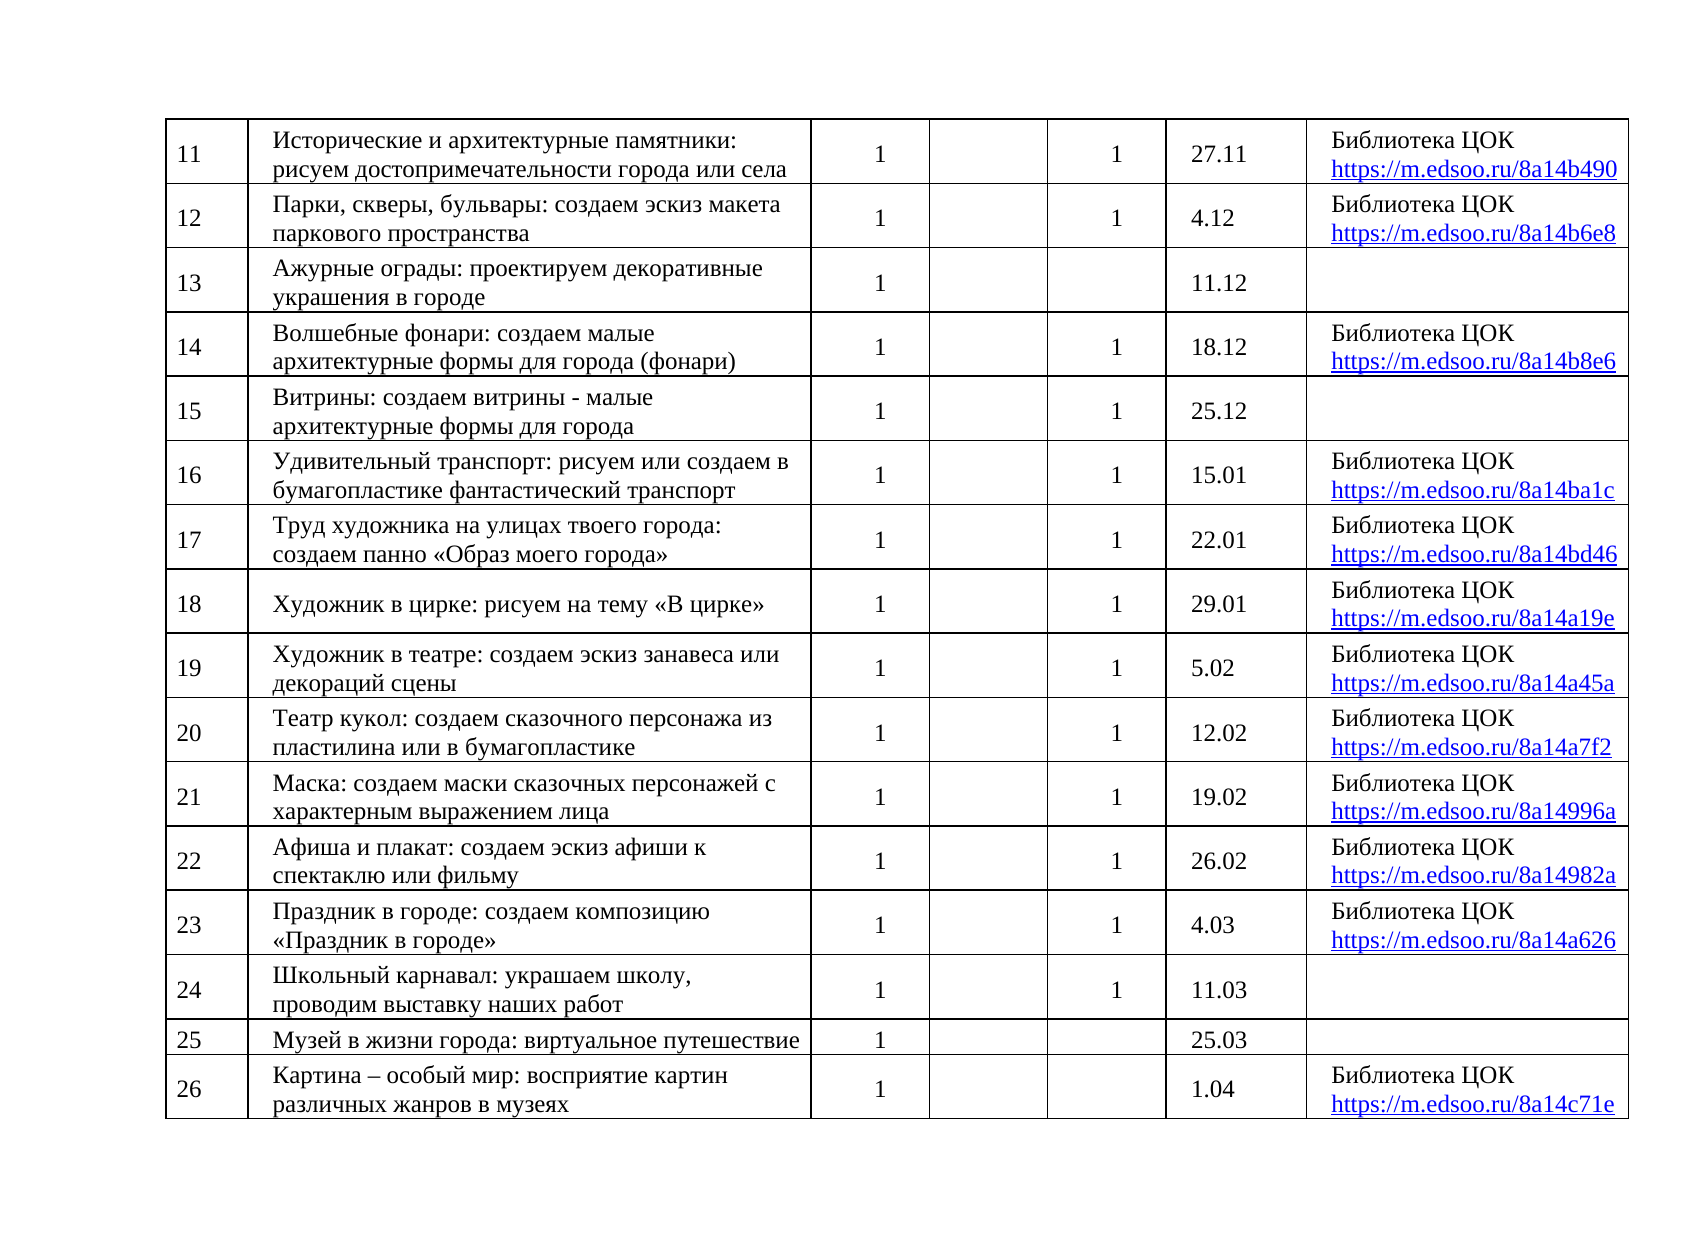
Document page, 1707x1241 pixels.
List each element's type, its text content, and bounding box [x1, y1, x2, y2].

table_cell 13 [167, 248, 247, 311]
table_cell 1 [1048, 762, 1165, 825]
table_cell 22 [167, 827, 247, 889]
table_cell Маска: создаем маски сказочных персонажей с характерным выражением лица [249, 762, 810, 825]
table_cell 1 [812, 570, 929, 632]
table_cell 19 [167, 634, 247, 697]
table_cell Праздник в городе: создаем композицию «Праздник в городе» [249, 891, 810, 954]
table_cell 24 [167, 955, 247, 1018]
table_cell [1307, 377, 1628, 439]
table_cell 1 [1048, 634, 1165, 697]
table_cell 1 [812, 313, 929, 375]
table_cell Библиотека ЦОК https://m.edsoo.ru/8a14c71e [1307, 1055, 1628, 1118]
table_cell 14 [167, 313, 247, 375]
table_cell 25.12 [1167, 377, 1306, 439]
table_cell Волшебные фонари: создаем малые архитектурные формы для города (фонари) [249, 313, 810, 375]
table_cell [930, 570, 1047, 632]
table_cell 1 [1048, 891, 1165, 954]
table_cell [930, 184, 1047, 247]
table_cell [930, 634, 1047, 697]
table_cell [930, 891, 1047, 954]
table_cell 1 [812, 698, 929, 761]
table_cell [930, 377, 1047, 439]
table_cell 1 [812, 120, 929, 182]
table_cell [930, 120, 1047, 182]
table_cell 11 [167, 120, 247, 182]
table_cell 1 [1048, 184, 1165, 247]
table_cell 4.03 [1167, 891, 1306, 954]
table_cell 25.03 [1167, 1020, 1306, 1053]
table_cell 1 [1048, 505, 1165, 568]
table_cell 25 [167, 1020, 247, 1053]
table_cell 1 [1048, 955, 1165, 1018]
table_cell 1.04 [1167, 1055, 1306, 1118]
table_cell Витрины: создаем витрины - малые архитектурные формы для города [249, 377, 810, 439]
table_cell Труд художника на улицах твоего города: создаем панно «Образ моего города» [249, 505, 810, 568]
table_cell [930, 1020, 1047, 1053]
table_cell 1 [1048, 570, 1165, 632]
table_cell Библиотека ЦОК https://m.edsoo.ru/8a14b490 [1307, 120, 1628, 182]
table_cell 15 [167, 377, 247, 439]
table_cell 1 [1048, 313, 1165, 375]
table_cell 16 [167, 441, 247, 504]
table_cell 26 [167, 1055, 247, 1118]
table_cell 1 [1048, 120, 1165, 182]
table_cell 1 [812, 1055, 929, 1118]
table_cell 1 [1048, 441, 1165, 504]
table_cell Художник в цирке: рисуем на тему «В цирке» [249, 570, 810, 632]
table_cell 18.12 [1167, 313, 1306, 375]
table_cell 26.02 [1167, 827, 1306, 889]
table_cell 5.02 [1167, 634, 1306, 697]
table_cell 17 [167, 505, 247, 568]
table_cell Библиотека ЦОК https://m.edsoo.ru/8a14b8e6 [1307, 313, 1628, 375]
table_cell 1 [1048, 827, 1165, 889]
table_cell [930, 441, 1047, 504]
table_cell [930, 313, 1047, 375]
table_cell 15.01 [1167, 441, 1306, 504]
table_cell Картина – особый мир: восприятие картин различных жанров в музеях [249, 1055, 810, 1118]
table_cell 20 [167, 698, 247, 761]
table_cell [930, 955, 1047, 1018]
table_cell Исторические и архитектурные памятники: рисуем достопримечательности города или села [249, 120, 810, 182]
table_cell 1 [812, 1020, 929, 1053]
table_cell 12.02 [1167, 698, 1306, 761]
table_cell Библиотека ЦОК https://m.edsoo.ru/8a14b6e8 [1307, 184, 1628, 247]
table_cell 27.11 [1167, 120, 1306, 182]
table_cell Библиотека ЦОК https://m.edsoo.ru/8a14a45a [1307, 634, 1628, 697]
table_cell [930, 698, 1047, 761]
table_cell 1 [812, 827, 929, 889]
table_cell 11.03 [1167, 955, 1306, 1018]
table_cell [930, 505, 1047, 568]
table_cell [1048, 1055, 1165, 1118]
table_cell Школьный карнавал: украшаем школу, проводим выставку наших работ [249, 955, 810, 1018]
table_cell 19.02 [1167, 762, 1306, 825]
table_cell Библиотека ЦОК https://m.edsoo.ru/8a14a626 [1307, 891, 1628, 954]
table_cell 11.12 [1167, 248, 1306, 311]
table_cell Афиша и плакат: создаем эскиз афиши к спектаклю или фильму [249, 827, 810, 889]
table_cell Парки, скверы, бульвары: создаем эскиз макета паркового пространства [249, 184, 810, 247]
table_cell [930, 827, 1047, 889]
table_cell 1 [812, 184, 929, 247]
table_cell [930, 1055, 1047, 1118]
table_cell 1 [812, 891, 929, 954]
table_cell 1 [812, 377, 929, 439]
table_cell Библиотека ЦОК https://m.edsoo.ru/8a14a7f2 [1307, 698, 1628, 761]
table_cell 23 [167, 891, 247, 954]
table_cell 29.01 [1167, 570, 1306, 632]
table_cell 1 [812, 955, 929, 1018]
table_cell [1307, 248, 1628, 311]
table_cell Библиотека ЦОК https://m.edsoo.ru/8a14996a [1307, 762, 1628, 825]
table_cell 1 [1048, 377, 1165, 439]
table_cell Библиотека ЦОК https://m.edsoo.ru/8a14a19e [1307, 570, 1628, 632]
table_cell [1048, 248, 1165, 311]
table_cell 22.01 [1167, 505, 1306, 568]
table_cell [930, 248, 1047, 311]
table_cell 4.12 [1167, 184, 1306, 247]
table_cell 1 [812, 248, 929, 311]
table_cell Ажурные ограды: проектируем декоративные украшения в городе [249, 248, 810, 311]
table_cell 21 [167, 762, 247, 825]
table_cell 18 [167, 570, 247, 632]
table_cell [1307, 1020, 1628, 1053]
table_cell [930, 762, 1047, 825]
table_cell 1 [812, 762, 929, 825]
table_cell Удивительный транспорт: рисуем или создаем в бумагопластике фантастический транспорт [249, 441, 810, 504]
table_cell 12 [167, 184, 247, 247]
table_cell 1 [812, 441, 929, 504]
table_cell 1 [812, 505, 929, 568]
table_cell 1 [1048, 698, 1165, 761]
table_cell Библиотека ЦОК https://m.edsoo.ru/8a14982a [1307, 827, 1628, 889]
table_cell 1 [812, 634, 929, 697]
table_cell Библиотека ЦОК https://m.edsoo.ru/8a14bd46 [1307, 505, 1628, 568]
table_cell [1307, 955, 1628, 1018]
table_cell Театр кукол: создаем сказочного персонажа из пластилина или в бумагопластике [249, 698, 810, 761]
table_cell Библиотека ЦОК https://m.edsoo.ru/8a14ba1c [1307, 441, 1628, 504]
table_cell [1048, 1020, 1165, 1053]
table_cell Художник в театре: создаем эскиз занавеса или декораций сцены [249, 634, 810, 697]
table_cell Музей в жизни города: виртуальное путешествие [249, 1020, 810, 1053]
